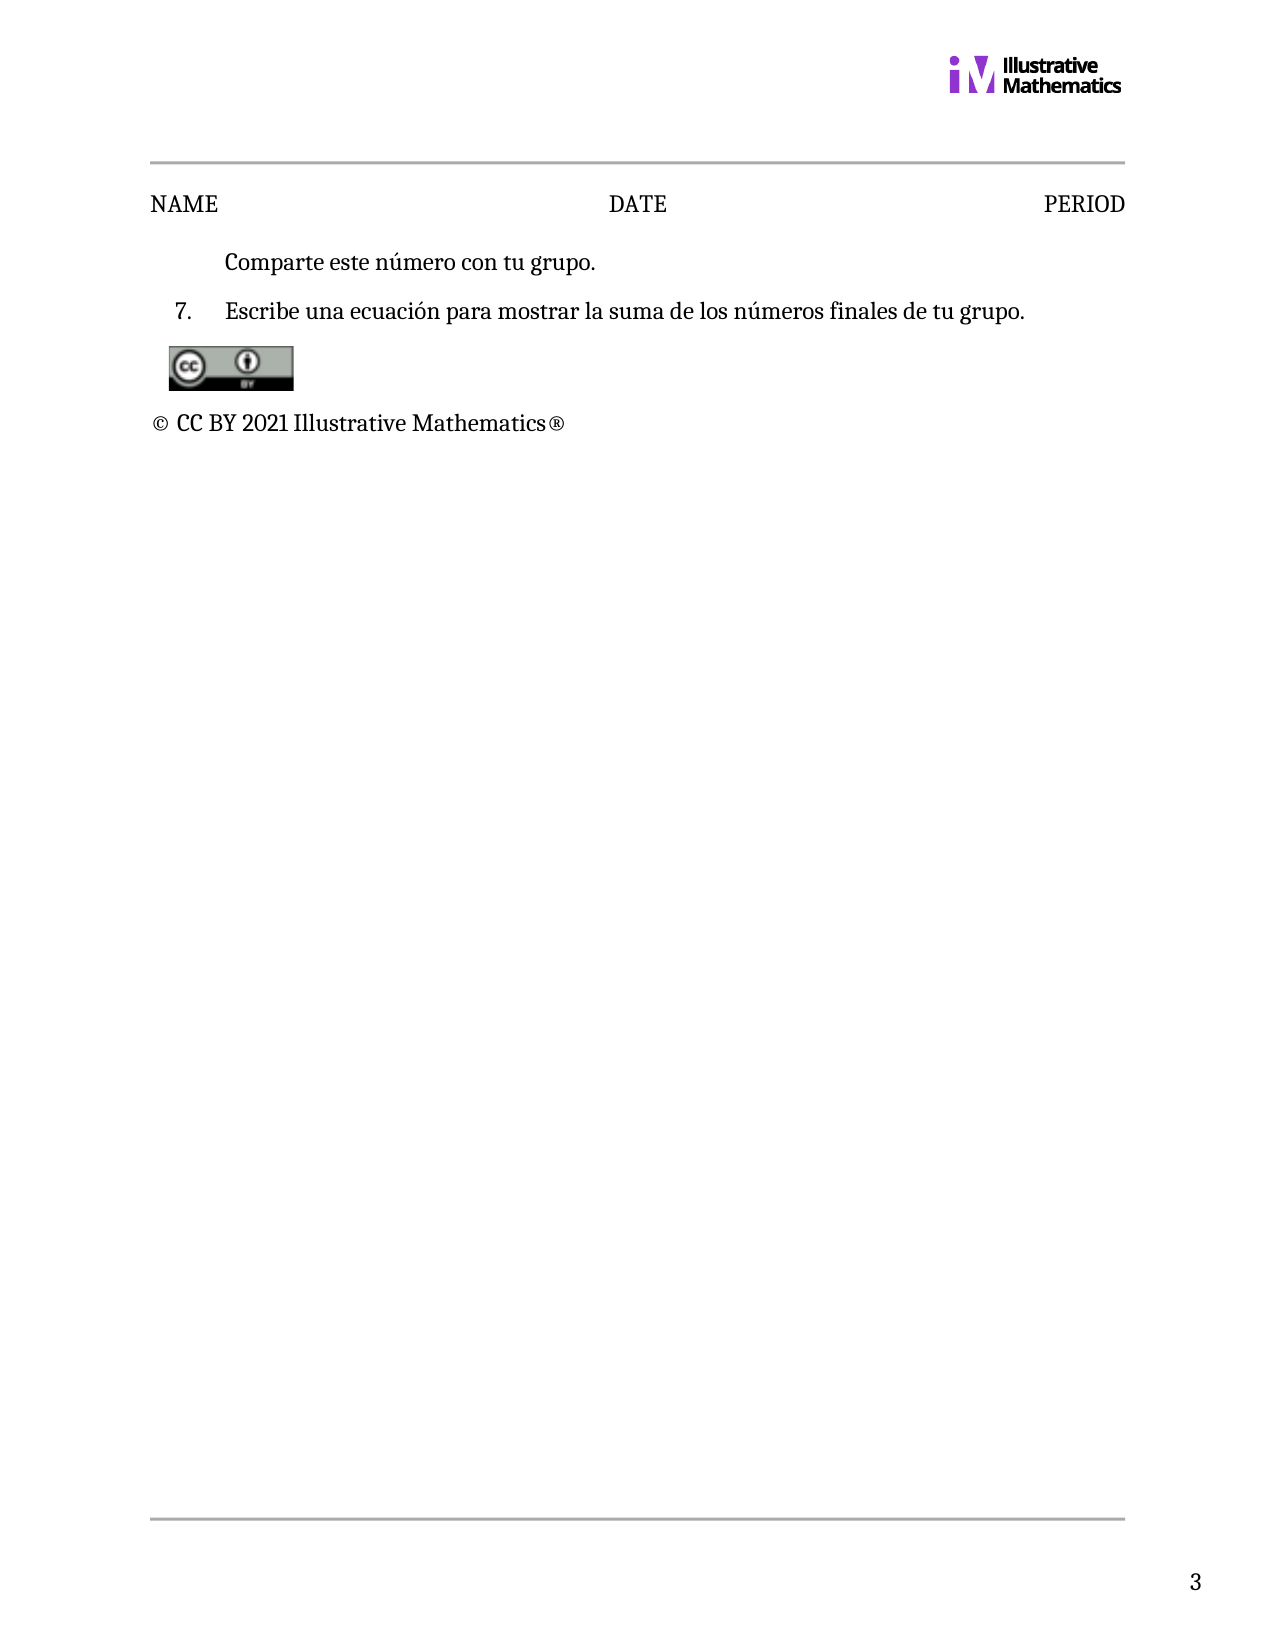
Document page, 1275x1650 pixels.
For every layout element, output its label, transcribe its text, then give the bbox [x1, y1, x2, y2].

picture [168, 346, 294, 391]
list Comparte este número con tu grupo. [175, 247, 1125, 276]
list Escribe una ecuación para mostrar la suma de los números finales de tu grupo. [175, 297, 1125, 326]
text © CC BY 2021 Illustrative Mathematics® [150, 409, 1125, 438]
picture [949, 55, 1121, 93]
